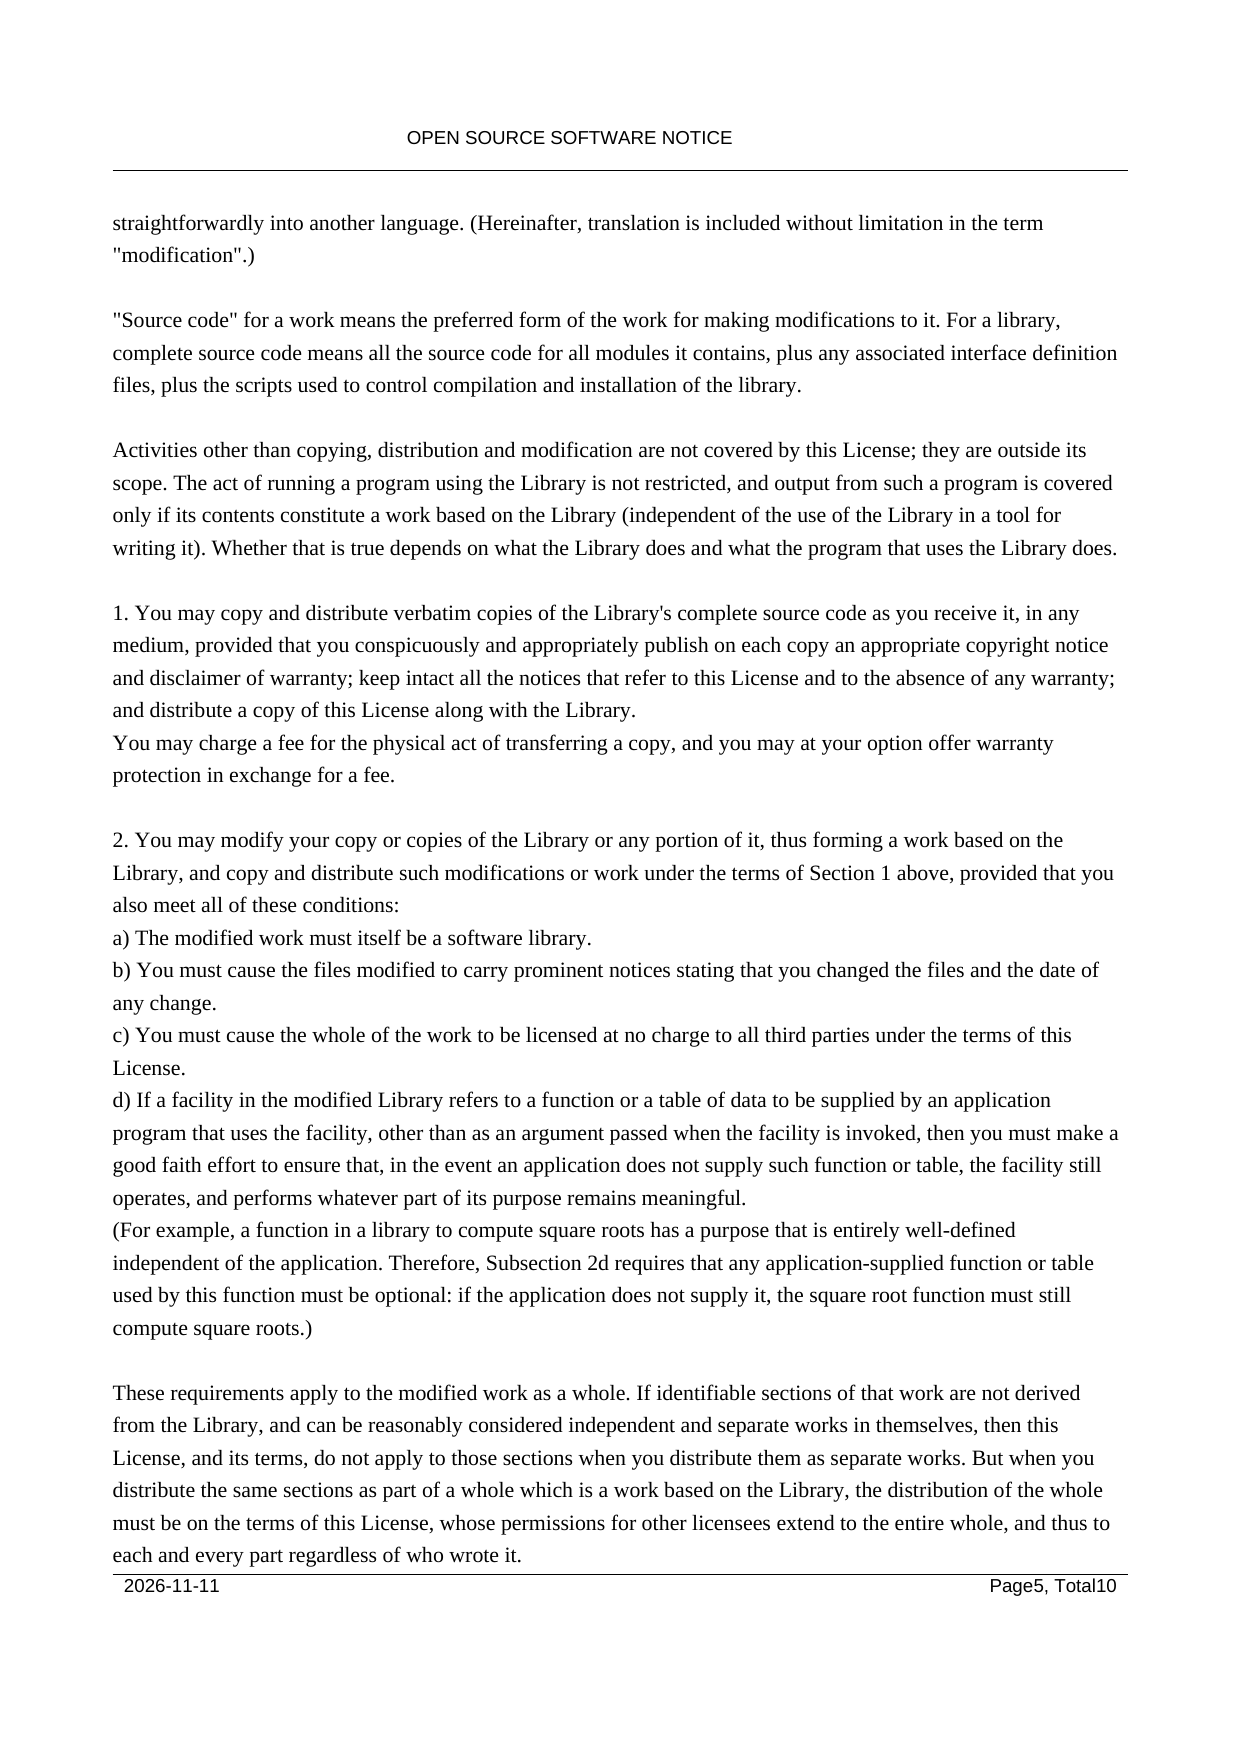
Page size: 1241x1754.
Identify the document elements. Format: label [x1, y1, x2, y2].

text [112, 206, 1128, 1571]
